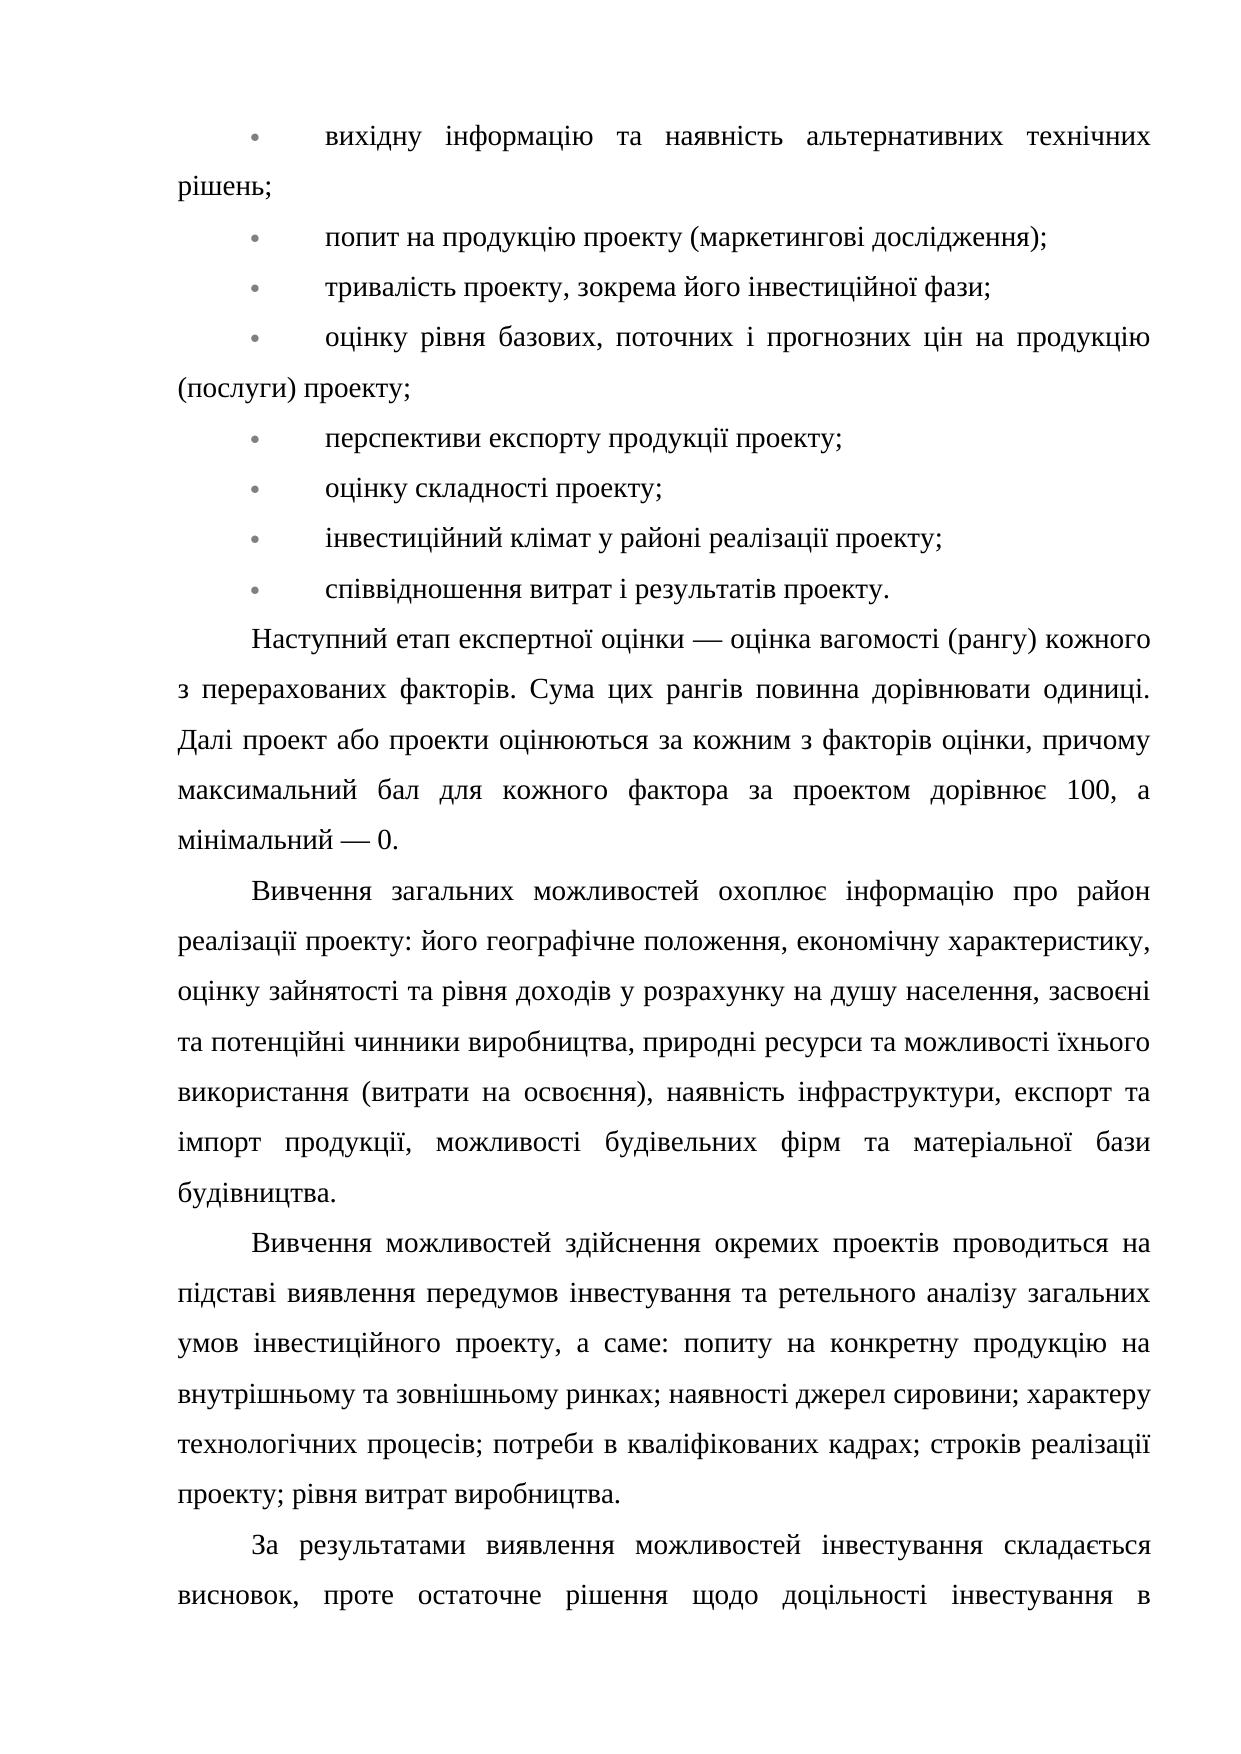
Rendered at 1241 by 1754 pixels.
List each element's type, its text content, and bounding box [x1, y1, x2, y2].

list перспективи експорту продукції проекту; [177, 420, 1152, 453]
list тривалість проекту, зокрема його інвестиційної фази; [177, 269, 1152, 303]
text Наступний етап експертної оцінки — оцінка вагомості (рангу) кожного з перерахованих факторів. Сума цих рангів повинна дорівнювати одиниці. Далі проект або проекти оцінюються за кожним з факторів оцінки, причому максимальний бал для кожного фактора за проектом дорівнює 100, а мінімальний — 0. [177, 621, 1152, 856]
list співвідношення витрат і результатів проекту. [177, 571, 1152, 604]
list оцінку складності проекту; [177, 470, 1152, 504]
list інвестиційний клімат у районі реалізації проекту; [177, 521, 1152, 554]
text Вивчення можливостей здійснення окремих проектів проводиться на підставі виявлення передумов інвестування та ретельного аналізу загальних умов інвестиційного проекту, а саме: попиту на конкретну продукцію на внутрішньому та зовнішньому ринках; наявності джерел сировини; характеру технологічних процесів; потреби в кваліфікованих кадрах; строків реалізації проекту; рівня витрат виробництва. [177, 1225, 1152, 1510]
list попит на продукцію проекту (маркетингові дослідження); [177, 219, 1152, 252]
text Вивчення загальних можливостей охоплює інформацію про район реалізації проекту: його географічне положення, економічну характеристику, оцінку зайнятості та рівня доходів у розрахунку на душу населення, засвоєні та потенційні чинники виробництва, природні ресурси та можливості їхнього використання (витрати на освоєння), наявність інфраструктури, експорт та імпорт продукції, можливості будівельних фірм та матеріальної бази будівництва. [177, 873, 1152, 1208]
list оцінку рівня базових, поточних і прогнозних цін на продукцію (послуги) проекту; [177, 319, 1152, 403]
list вихідну інформацію та наявність альтернативних технічних рішень; [177, 118, 1152, 202]
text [177, 1527, 1152, 1611]
